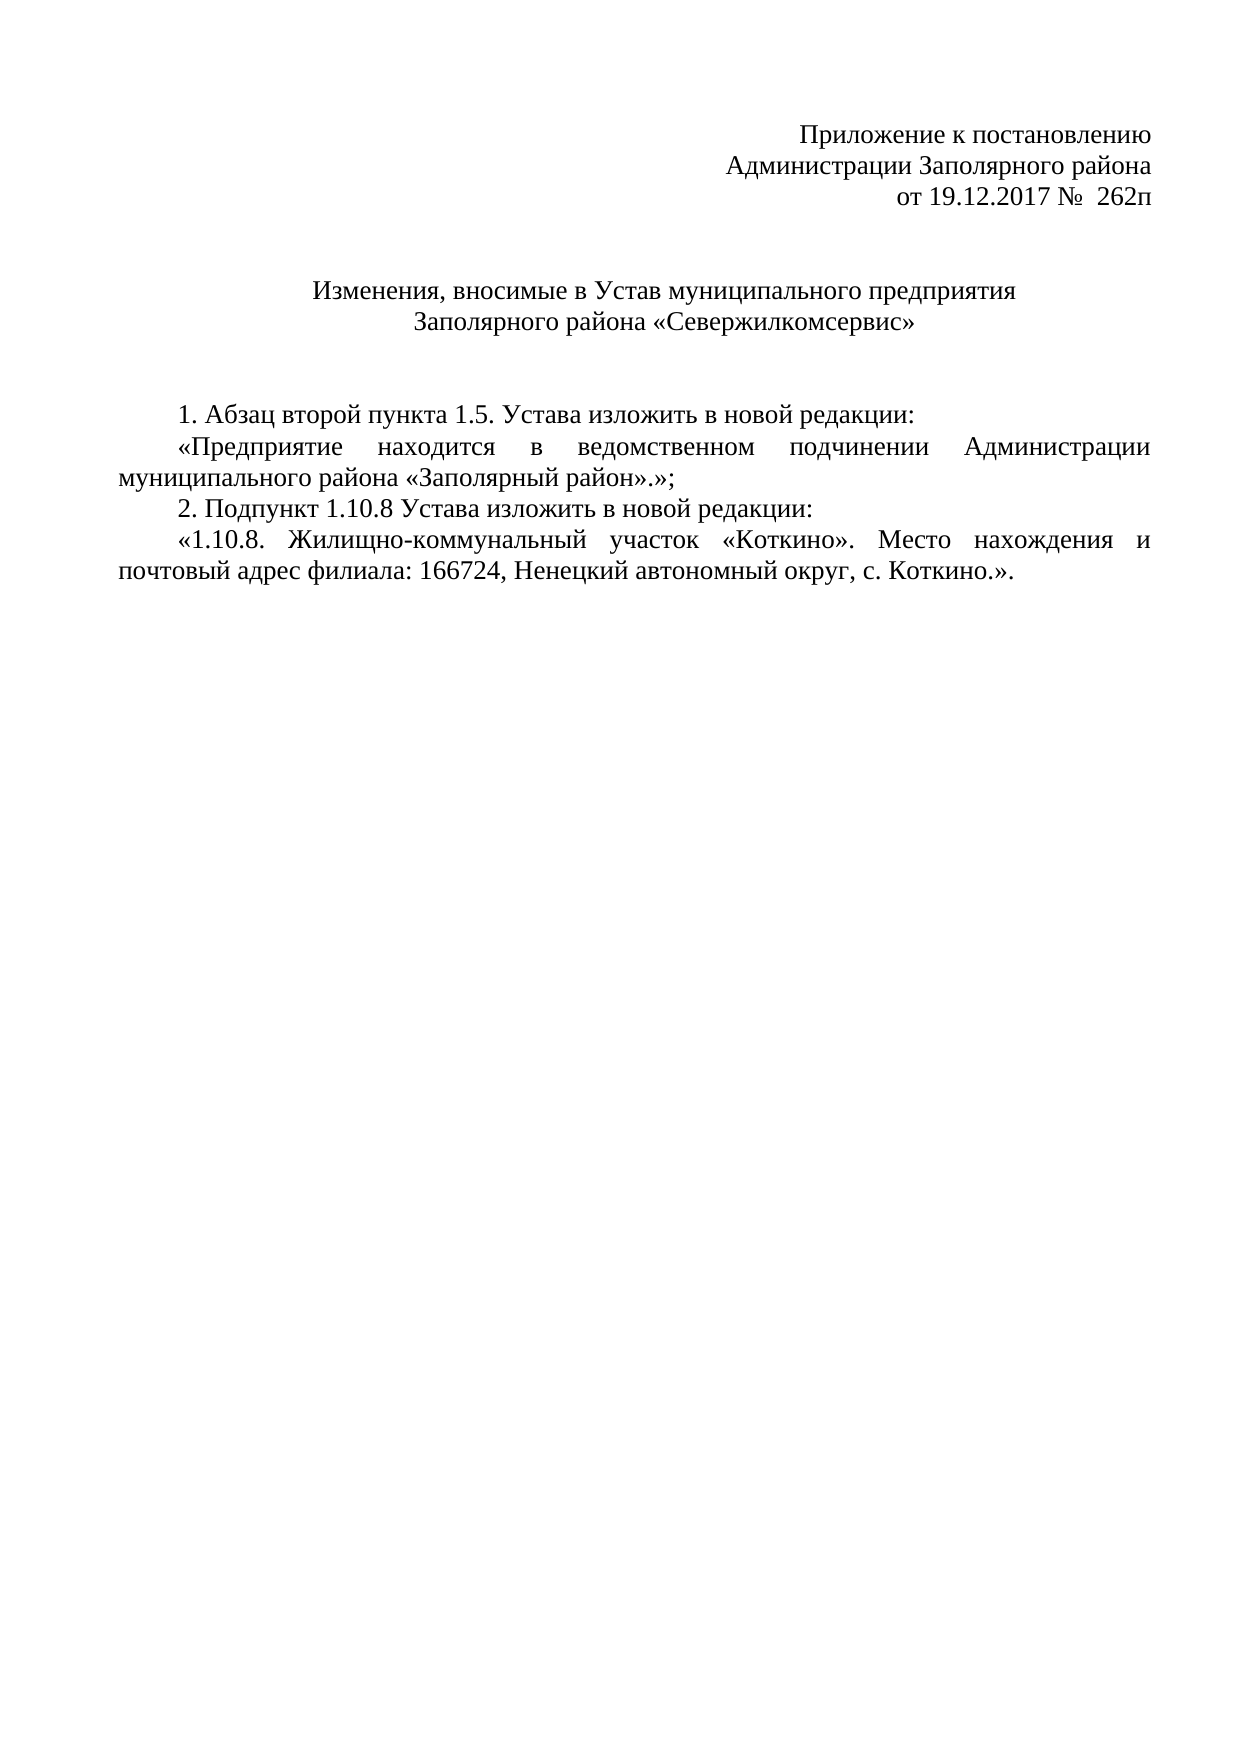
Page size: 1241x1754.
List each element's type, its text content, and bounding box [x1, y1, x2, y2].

text Приложение к постановлению [177, 118, 1152, 149]
text Администрации Заполярного района [177, 149, 1152, 180]
text «Предприятие находится в ведомственном подчинении Администрации муниципального района «Заполярный район».»; [118, 429, 1152, 492]
text 1. Абзац второй пункта 1.5. Устава изложить в новой редакции: [118, 398, 1152, 429]
text от 19.12.2017 № 262п [177, 180, 1152, 212]
text Изменения, вносимые в Устав муниципального предприятия [177, 274, 1152, 305]
text «1.10.8. Жилищно-коммунальный участок «Коткино». Место нахождения и почтовый адрес филиала: 166724, Ненецкий автономный округ, с. Коткино.». [118, 523, 1152, 585]
text Заполярного района «Севержилкомсервис» [177, 305, 1152, 336]
text 2. Подпункт 1.10.8 Устава изложить в новой редакции: [118, 492, 1152, 523]
